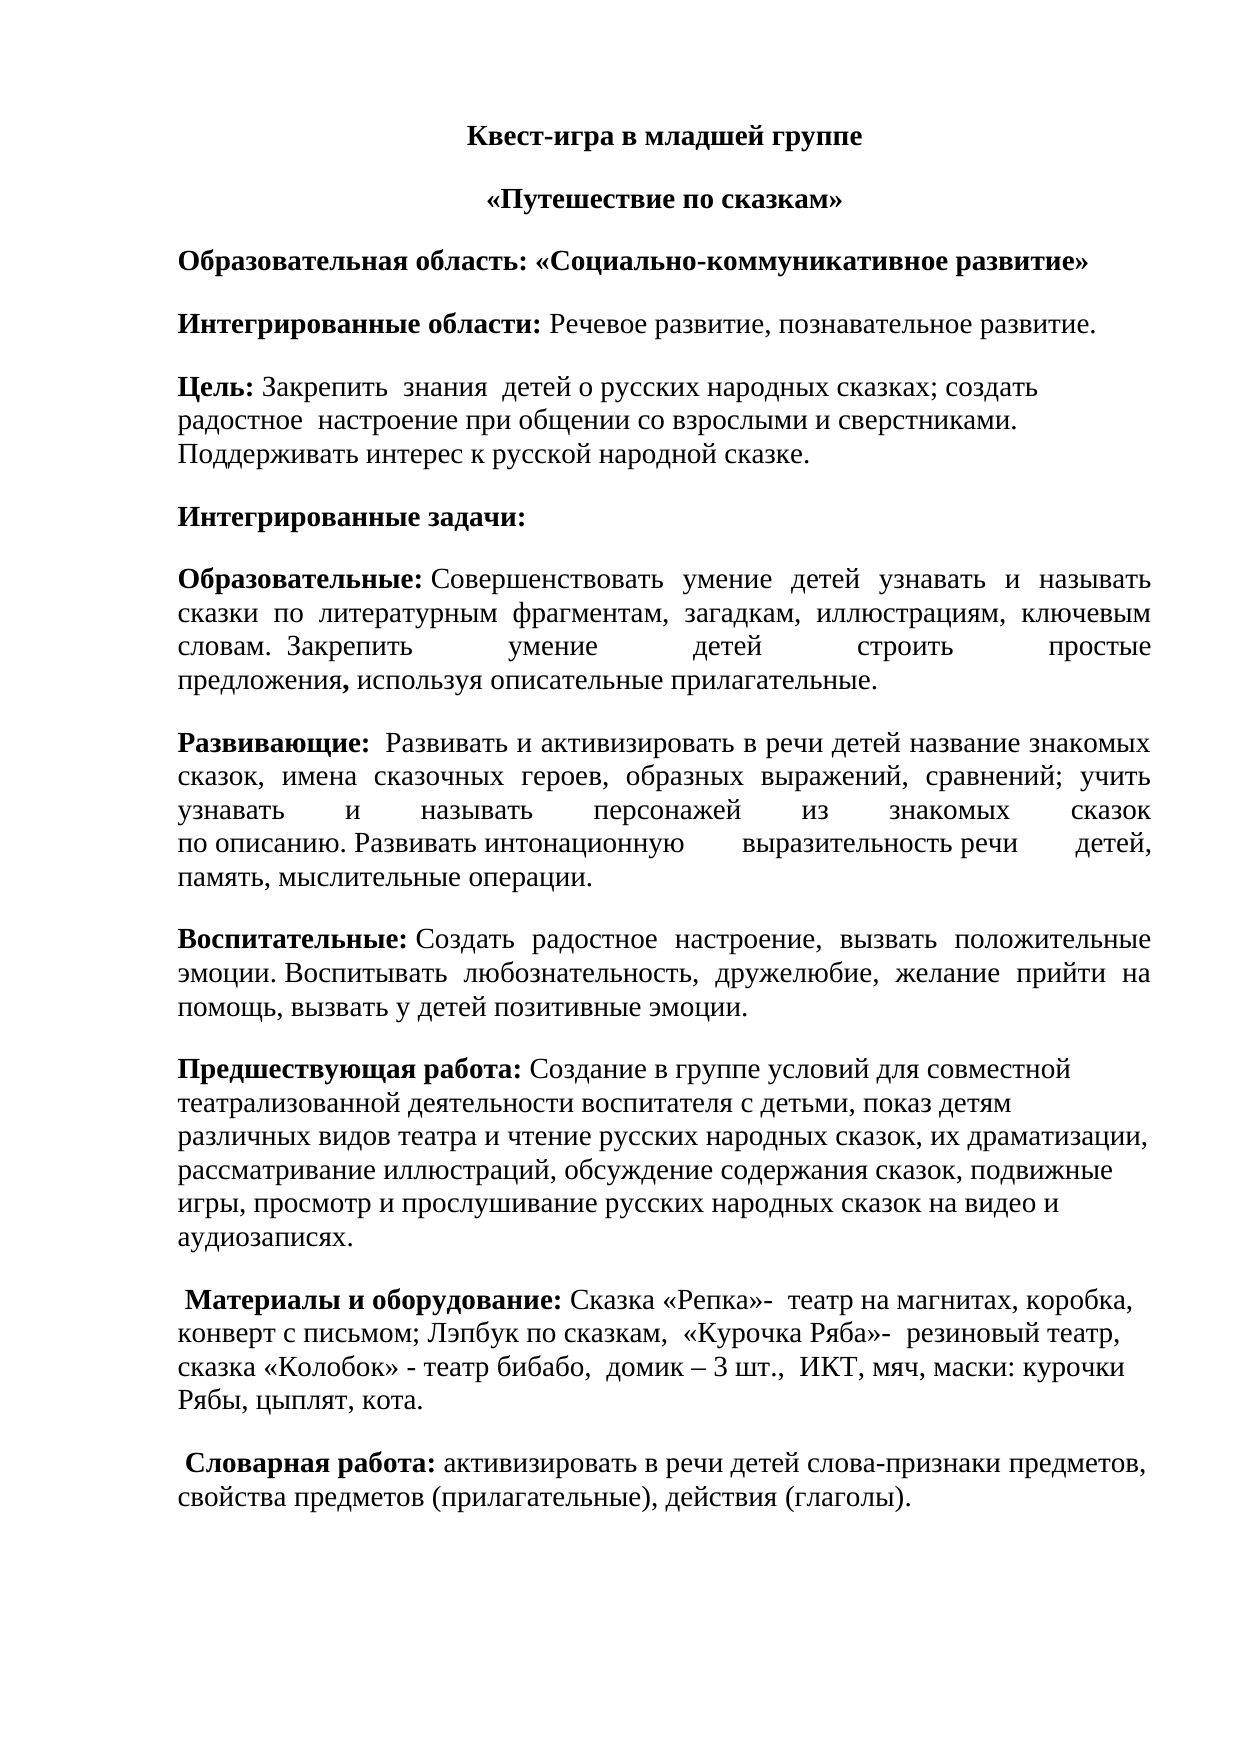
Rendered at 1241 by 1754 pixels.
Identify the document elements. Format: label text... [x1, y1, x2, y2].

text Образовательная область: «Социально-коммуникативное развитие» [177, 243, 1152, 277]
text Воспитательные: Создать радостное настроение, вызвать положительные эмоции. Воспитывать любознательность, дружелюбие, желание прийти на помощь, вызвать у детей позитивные эмоции. [177, 922, 1152, 1022]
text «Путешествие по сказкам» [177, 181, 1152, 214]
text Словарная работа: активизировать в речи детей слова-признаки предметов, свойства предметов (прилагательные), действия (глаголы). [177, 1445, 1152, 1512]
text Квест-игра в младшей группе [177, 118, 1152, 152]
text Развивающие: Развивать и активизировать в речи детей название знакомых сказок, имена сказочных героев, образных выражений, сравнений; учить узнавать и называть персонажей из знакомых сказок по описанию. Развивать интонационную выразительность речи детей, память, мыслительные операции. [177, 725, 1152, 892]
text Интегрированные области: Речевое развитие, познавательное развитие. [177, 306, 1152, 340]
text Цель: Закрепить знания детей о русских народных сказках; создать радостное настроение при общении со взрослыми и сверстниками. Поддерживать интерес к русской народной сказке. [177, 369, 1152, 469]
text Материалы и оборудование: Сказка «Репка»- театр на магнитах, коробка, конверт с письмом; Лэпбук по сказкам, «Курочка Ряба»- резиновый театр, сказка «Колобок» - театр бибабо, домик – 3 шт., ИКТ, мяч, маски: курочки Рябы, цыплят, кота. [177, 1282, 1152, 1416]
text Образовательные: Совершенствовать умение детей узнавать и называть сказки по литературным фрагментам, загадкам, иллюстрациям, ключевым словам. Закрепить умение детей строить простые предложения, используя описательные прилагательные. [177, 561, 1152, 696]
text Интегрированные задачи: [177, 499, 1152, 532]
text Предшествующая работа: Создание в группе условий для совместной театрализованной деятельности воспитателя с детьми, показ детям различных видов театра и чтение русских народных сказок, их драматизации, рассматривание иллюстраций, обсуждение содержания сказок, подвижные игры, просмотр и прослушивание русских народных сказок на видео и аудиозаписях. [177, 1051, 1152, 1253]
